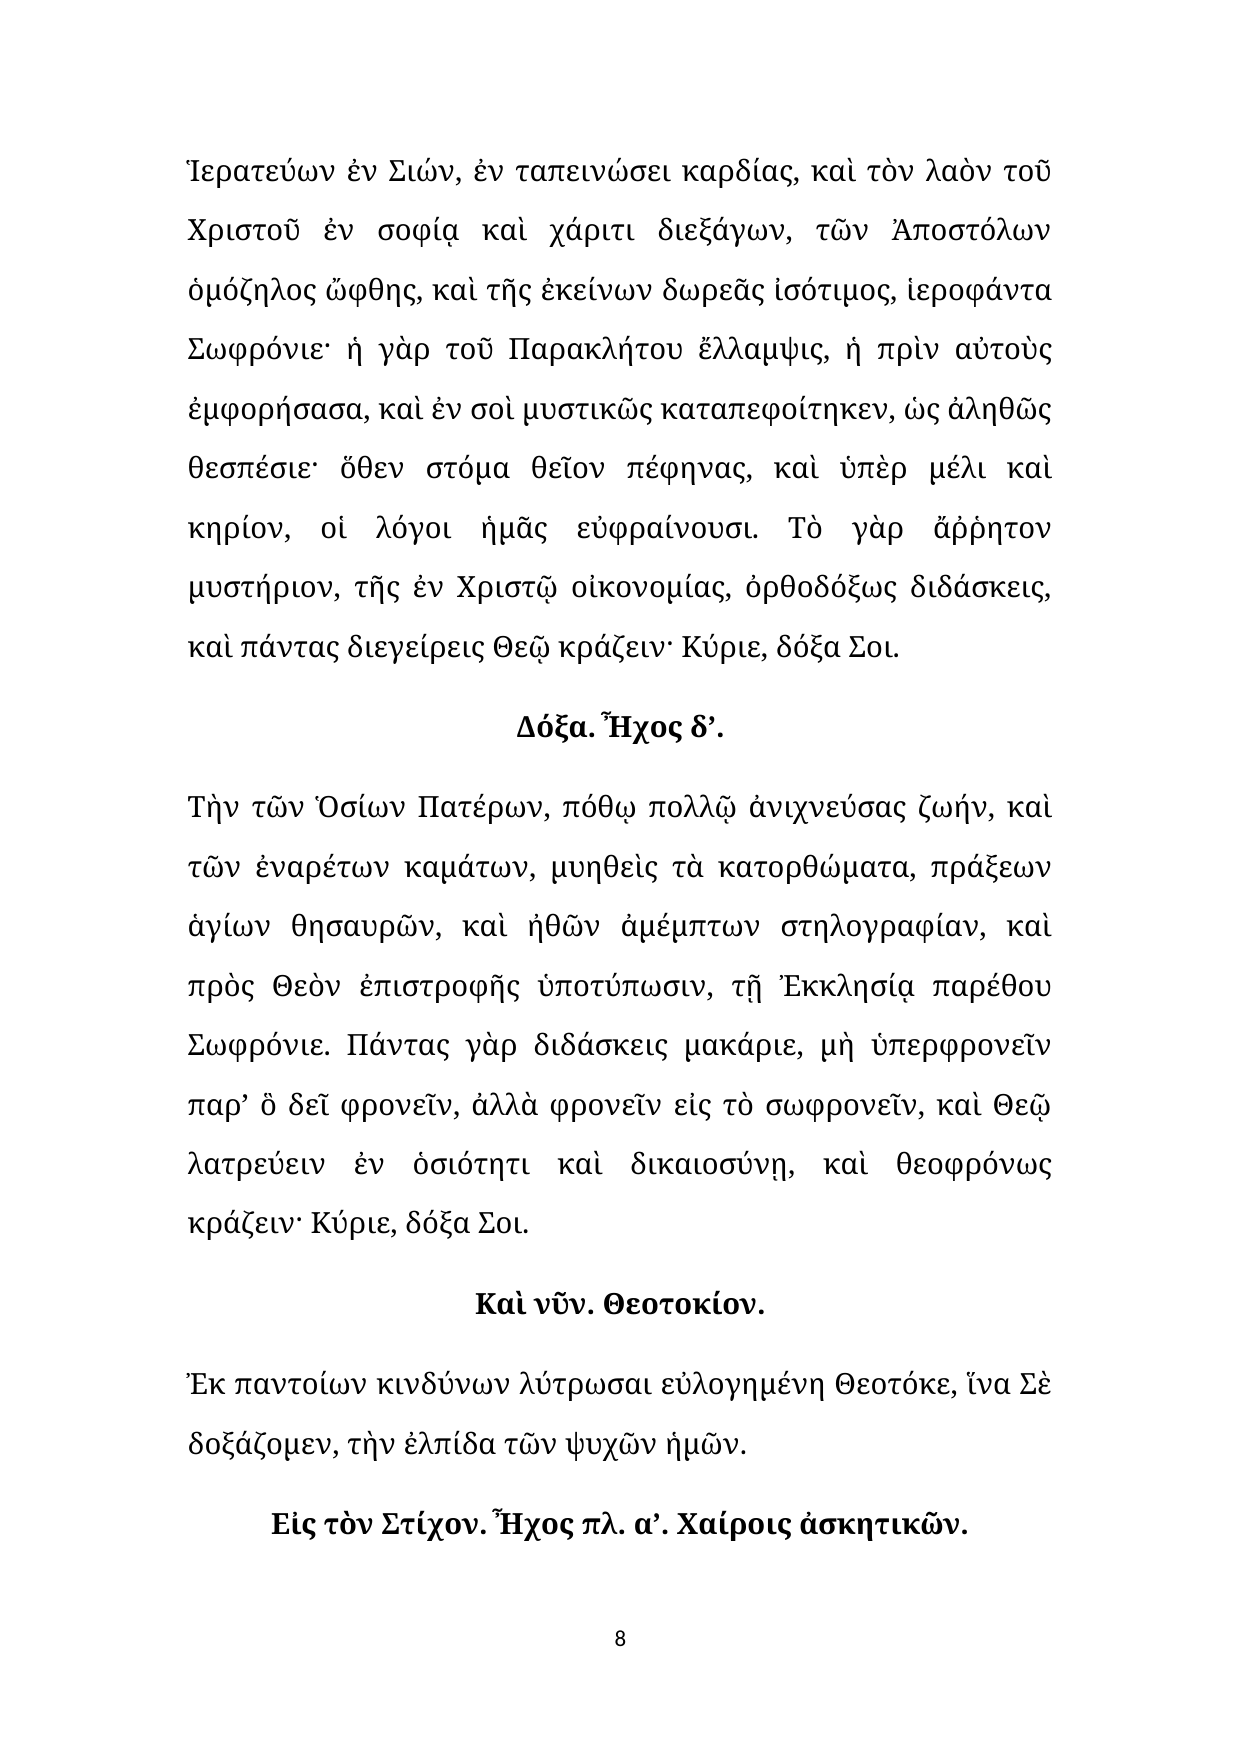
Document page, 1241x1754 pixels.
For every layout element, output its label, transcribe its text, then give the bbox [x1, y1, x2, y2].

text Εἰς τὸν Στίχον. Ἦχος πλ. α’. Χαίροις ἀσκητικῶν. [187, 1503, 1053, 1543]
text Ἐκ παντοίων κινδύνων λύτρωσαι εὐλογημένη Θεοτόκε, ἵνα Σὲ δοξάζομεν, τὴν ἐλπίδα τῶν ψυχῶν ἡμῶν. [187, 1363, 1053, 1463]
text Καὶ νῦν. Θεοτοκίον. [187, 1283, 1053, 1323]
text Δόξα. Ἦχος δ’. [187, 706, 1053, 746]
text Ἱερατεύων ἐν Σιών, ἐν ταπεινώσει καρδίας, καὶ τὸν λαὸν τοῦ Χριστοῦ ἐν σοφίᾳ καὶ χάριτι διεξάγων, τῶν Ἀποστόλων ὁμόζηλος ὤφθης, καὶ τῆς ἐκείνων δωρεᾶς ἰσότιμος, ἱεροφάντα Σωφρόνιε· ἡ γὰρ τοῦ Παρακλήτου ἔλλαμψις, ἡ πρὶν αὐτοὺς ἐμφορήσασα, καὶ ἐν σοὶ μυστικῶς καταπεφοίτηκεν, ὡς ἀληθῶς θεσπέσιε· ὅθεν στόμα θεῖον πέφηνας, καὶ ὑπὲρ μέλι καὶ κηρίον, οἱ λόγοι ἡμᾶς εὐφραίνουσι. Τὸ γὰρ ἄῤῥητον μυστήριον, τῆς ἐν Χριστῷ οἰκονομίας, ὀρθοδόξως διδάσκεις, καὶ πάντας διεγείρεις Θεῷ κράζειν· Κύριε, δόξα Σοι. [187, 150, 1053, 666]
text Τὴν τῶν Ὁσίων Πατέρων, πόθῳ πολλῷ ἀνιχνεύσας ζωήν, καὶ τῶν ἐναρέτων καμάτων, μυηθεὶς τὰ κατορθώματα, πράξεων ἁγίων θησαυρῶν, καὶ ἠθῶν ἀμέμπτων στηλογραφίαν, καὶ πρὸς Θεὸν ἐπιστροφῆς ὑποτύπωσιν, τῇ Ἐκκλησίᾳ παρέθου Σωφρόνιε. Πάντας γὰρ διδάσκεις μακάριε, μὴ ὑπερφρονεῖν παρ’ ὃ δεῖ φρονεῖν, ἀλλὰ φρονεῖν εἰς τὸ σωφρονεῖν, καὶ Θεῷ λατρεύειν ἐν ὁσιότητι καὶ δικαιοσύνῃ, καὶ θεοφρόνως κράζειν· Κύριε, δόξα Σοι. [187, 786, 1053, 1242]
